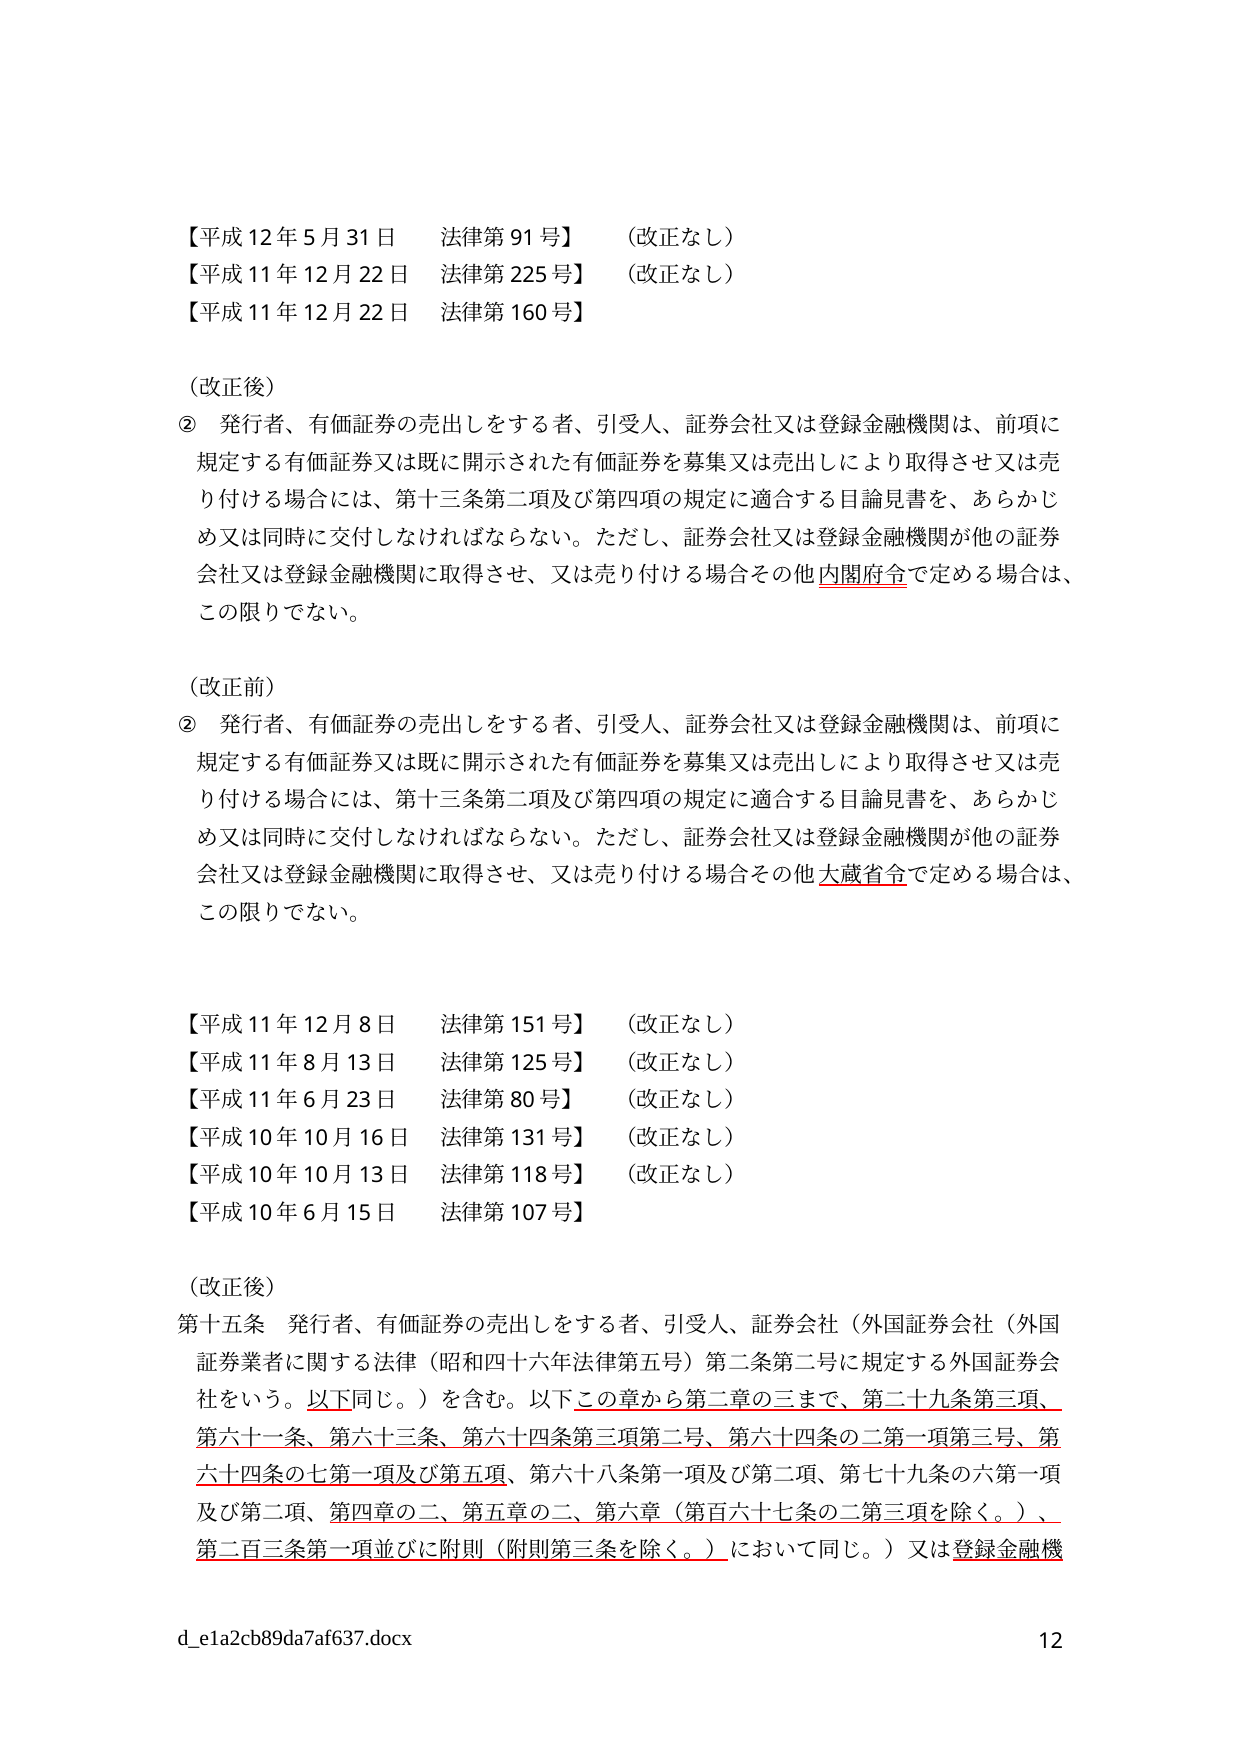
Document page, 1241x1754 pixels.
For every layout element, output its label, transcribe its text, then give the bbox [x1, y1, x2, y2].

text 【平成11年12月22日 法律第160号】 [177, 292, 1063, 329]
text （改正後） [177, 1267, 1063, 1304]
text 【平成10年10月13日 法律第118号】 （改正なし） [177, 1154, 1063, 1192]
text 【平成11年8月13日 法律第125号】 （改正なし） [177, 1042, 1063, 1079]
text 【平成10年10月16日 法律第131号】 （改正なし） [177, 1117, 1063, 1154]
text （改正後） [177, 367, 1063, 404]
text ② 発行者、有価証券の売出しをする者、引受人、証券会社又は登録金融機関は、前項に規定する有価証券又は既に開示された有価証券を募集又は売出しにより取得させ又は売り付ける場合には、第十三条第二項及び第四項の規定に適合する目論見書を、あらかじめ又は同時に交付しなければならない。ただし、証券会社又は登録金融機関が他の証券会社又は登録金融機関に取得させ、又は売り付ける場合その他大蔵省令で定める場合は、この限りでない。 [177, 704, 1063, 929]
text 【平成11年6月23日 法律第80号】 （改正なし） [177, 1079, 1063, 1117]
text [177, 1304, 1063, 1567]
text ② 発行者、有価証券の売出しをする者、引受人、証券会社又は登録金融機関は、前項に規定する有価証券又は既に開示された有価証券を募集又は売出しにより取得させ又は売り付ける場合には、第十三条第二項及び第四項の規定に適合する目論見書を、あらかじめ又は同時に交付しなければならない。ただし、証券会社又は登録金融機関が他の証券会社又は登録金融機関に取得させ、又は売り付ける場合その他内閣府令で定める場合は、この限りでない。 [177, 404, 1063, 629]
text （改正前） [177, 667, 1063, 704]
text 【平成11年12月22日 法律第225号】 （改正なし） [177, 254, 1063, 292]
text 【平成11年12月8日 法律第151号】 （改正なし） [177, 1004, 1063, 1042]
text 【平成12年5月31日 法律第91号】 （改正なし） [177, 217, 1063, 254]
text 【平成10年6月15日 法律第107号】 [177, 1192, 1063, 1229]
